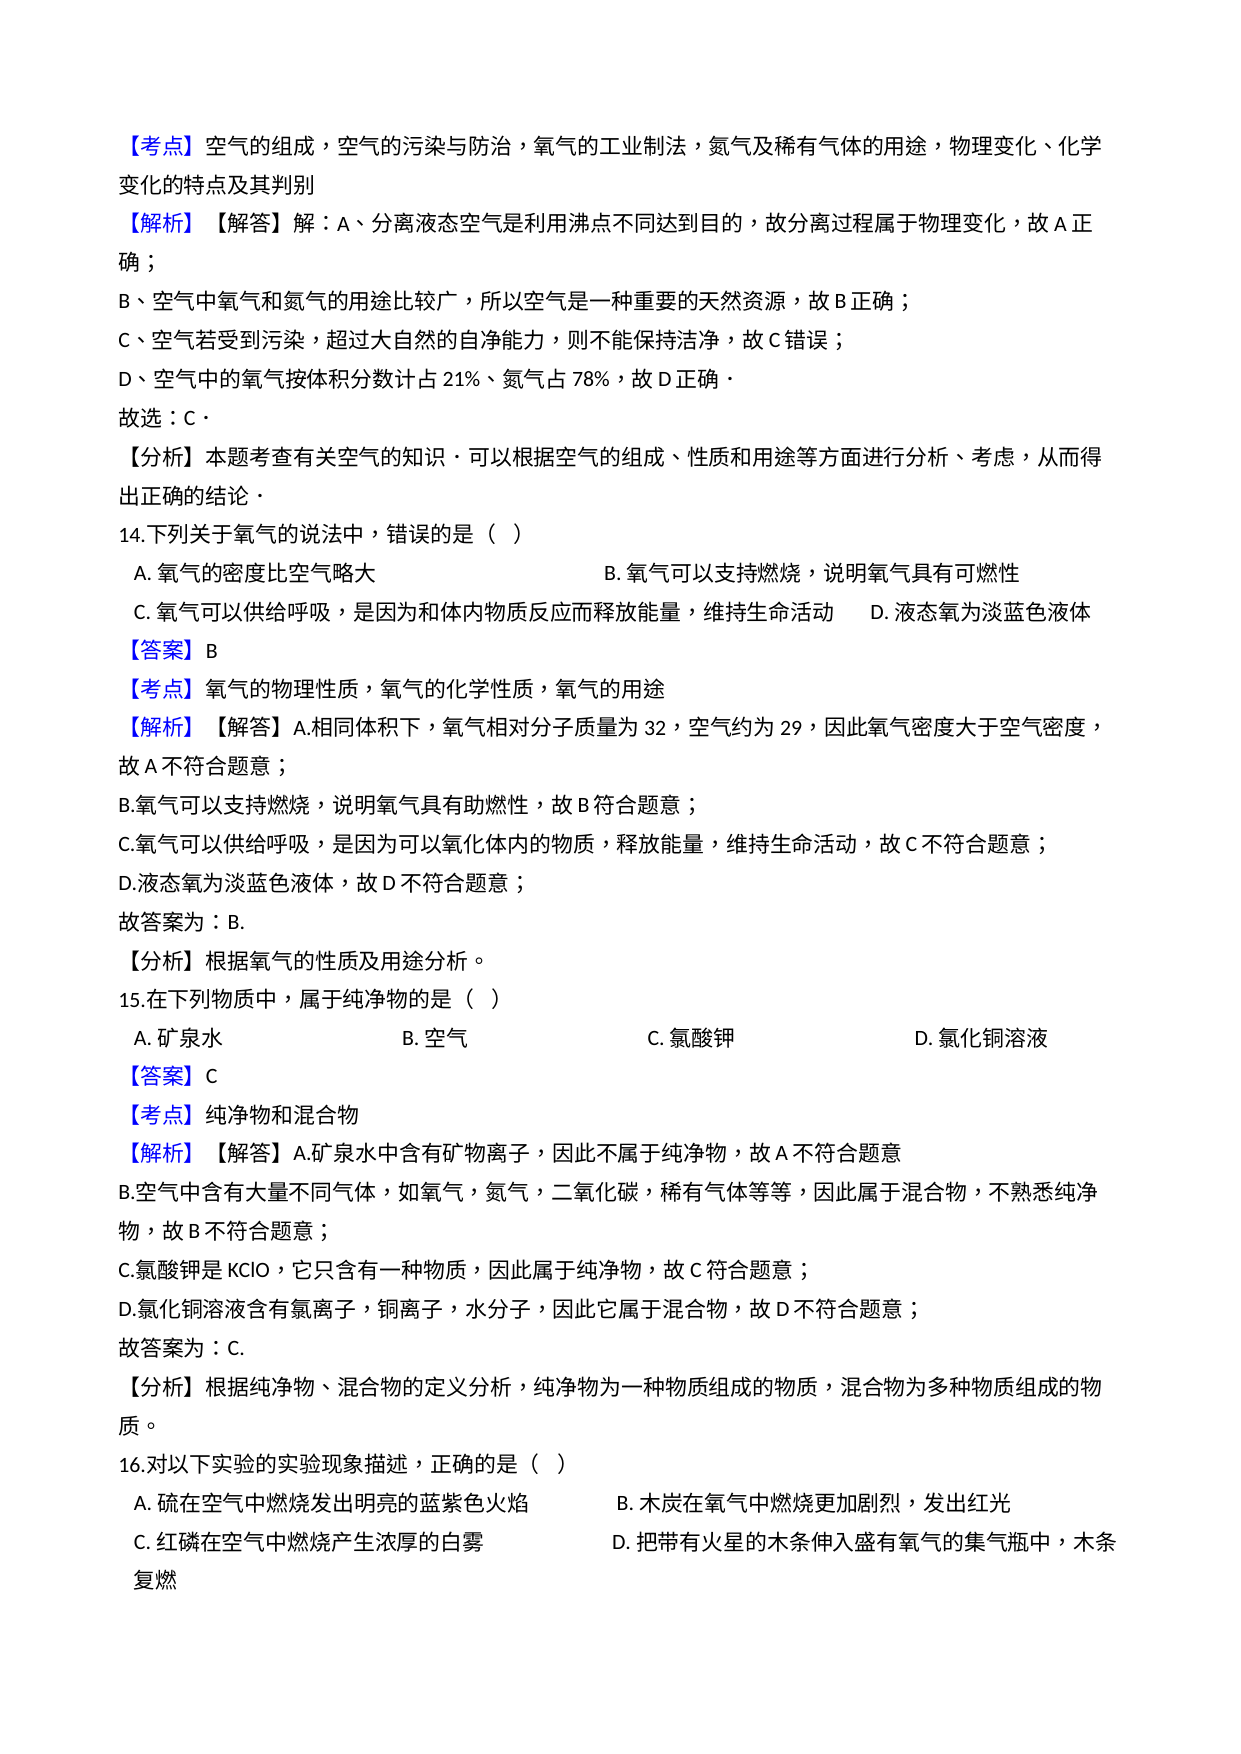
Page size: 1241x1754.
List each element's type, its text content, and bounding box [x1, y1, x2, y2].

text 【考点】纯净物和混合物 [118, 1098, 1122, 1131]
text 【解析】【解答】A.矿泉水中含有矿物离子，因此不属于纯净物，故A不符合题意 B.空气中含有大量不同气体，如氧气，氮气，二氧化碳，稀有气体等等，因此属于混合物，不熟悉纯净物，故B不符合题意； C.氯酸钾是KClO，它只含有一种物质，因此属于纯净物，故C符合题意； D.氯化铜溶液含有氯离子，铜离子，水分子，因此它属于混合物，故D不符合题意； 故答案为：C. 【分析】根据纯净物、混合物的定义分析，纯净物为一种物质组成的物质，混合物为多种物质组成的物质。 [118, 1137, 1122, 1442]
text 【考点】空气的组成，空气的污染与防治，氧气的工业制法，氮气及稀有气体的用途，物理变化、化学变化的特点及其判别 [118, 129, 1122, 201]
text 【答案】C [118, 1060, 1122, 1092]
picture [599, 574, 604, 582]
text 15.在下列物质中，属于纯净物的是（ ） [118, 983, 1122, 1015]
text 【解析】【解答】解：A、分离液态空气是利用沸点不同达到目的，故分离过程属于物理变化，故A正确； B、空气中氧气和氮气的用途比较广，所以空气是一种重要的天然资源，故B正确； C、空气若受到污染，超过大自然的自净能力，则不能保持洁净，故C错误； D、空气中的氧气按体积分数计占21%、氮气占78%，故D正确． 故选：C． 【分析】本题考查有关空气的知识．可以根据空气的组成、性质和用途等方面进行分析、考虑，从而得出正确的结论． [118, 207, 1122, 512]
text A. 氧气的密度比空气略大 B. 氧气可以支持燃烧，说明氧气具有可燃性 C. 氧气可以供给呼吸，是因为和体内物质反应而释放能量，维持生命活动 D. 液态氧为淡蓝色液体 [134, 556, 1122, 628]
text 【考点】氧气的物理性质，氧气的化学性质，氧气的用途 [118, 672, 1122, 705]
text A. 矿泉水 B. 空气 C. 氯酸钾 D. 氯化铜溶液 [134, 1021, 1122, 1054]
text A. 硫在空气中燃烧发出明亮的蓝紫色火焰 B. 木炭在氧气中燃烧更加剧烈，发出红光 C. 红磷在空气中燃烧产生浓厚的白雾 D. 把带有火星的木条伸入盛有氧气的集气瓶中，木条复燃 [134, 1486, 1122, 1597]
text 【答案】B [118, 634, 1122, 666]
text 【解析】【解答】A.相同体积下，氧气相对分子质量为32，空气约为29，因此氧气密度大于空气密度，故A不符合题意； B.氧气可以支持燃烧，说明氧气具有助燃性，故B符合题意； C.氧气可以供给呼吸，是因为可以氧化体内的物质，释放能量，维持生命活动，故C不符合题意； D.液态氧为淡蓝色液体，故D不符合题意； 故答案为：B. 【分析】根据氧气的性质及用途分析。 [118, 711, 1122, 977]
text 14.下列关于氧气的说法中，错误的是（ ） [118, 518, 1122, 551]
text 16.对以下实验的实验现象描述，正确的是（ ） [118, 1448, 1122, 1480]
